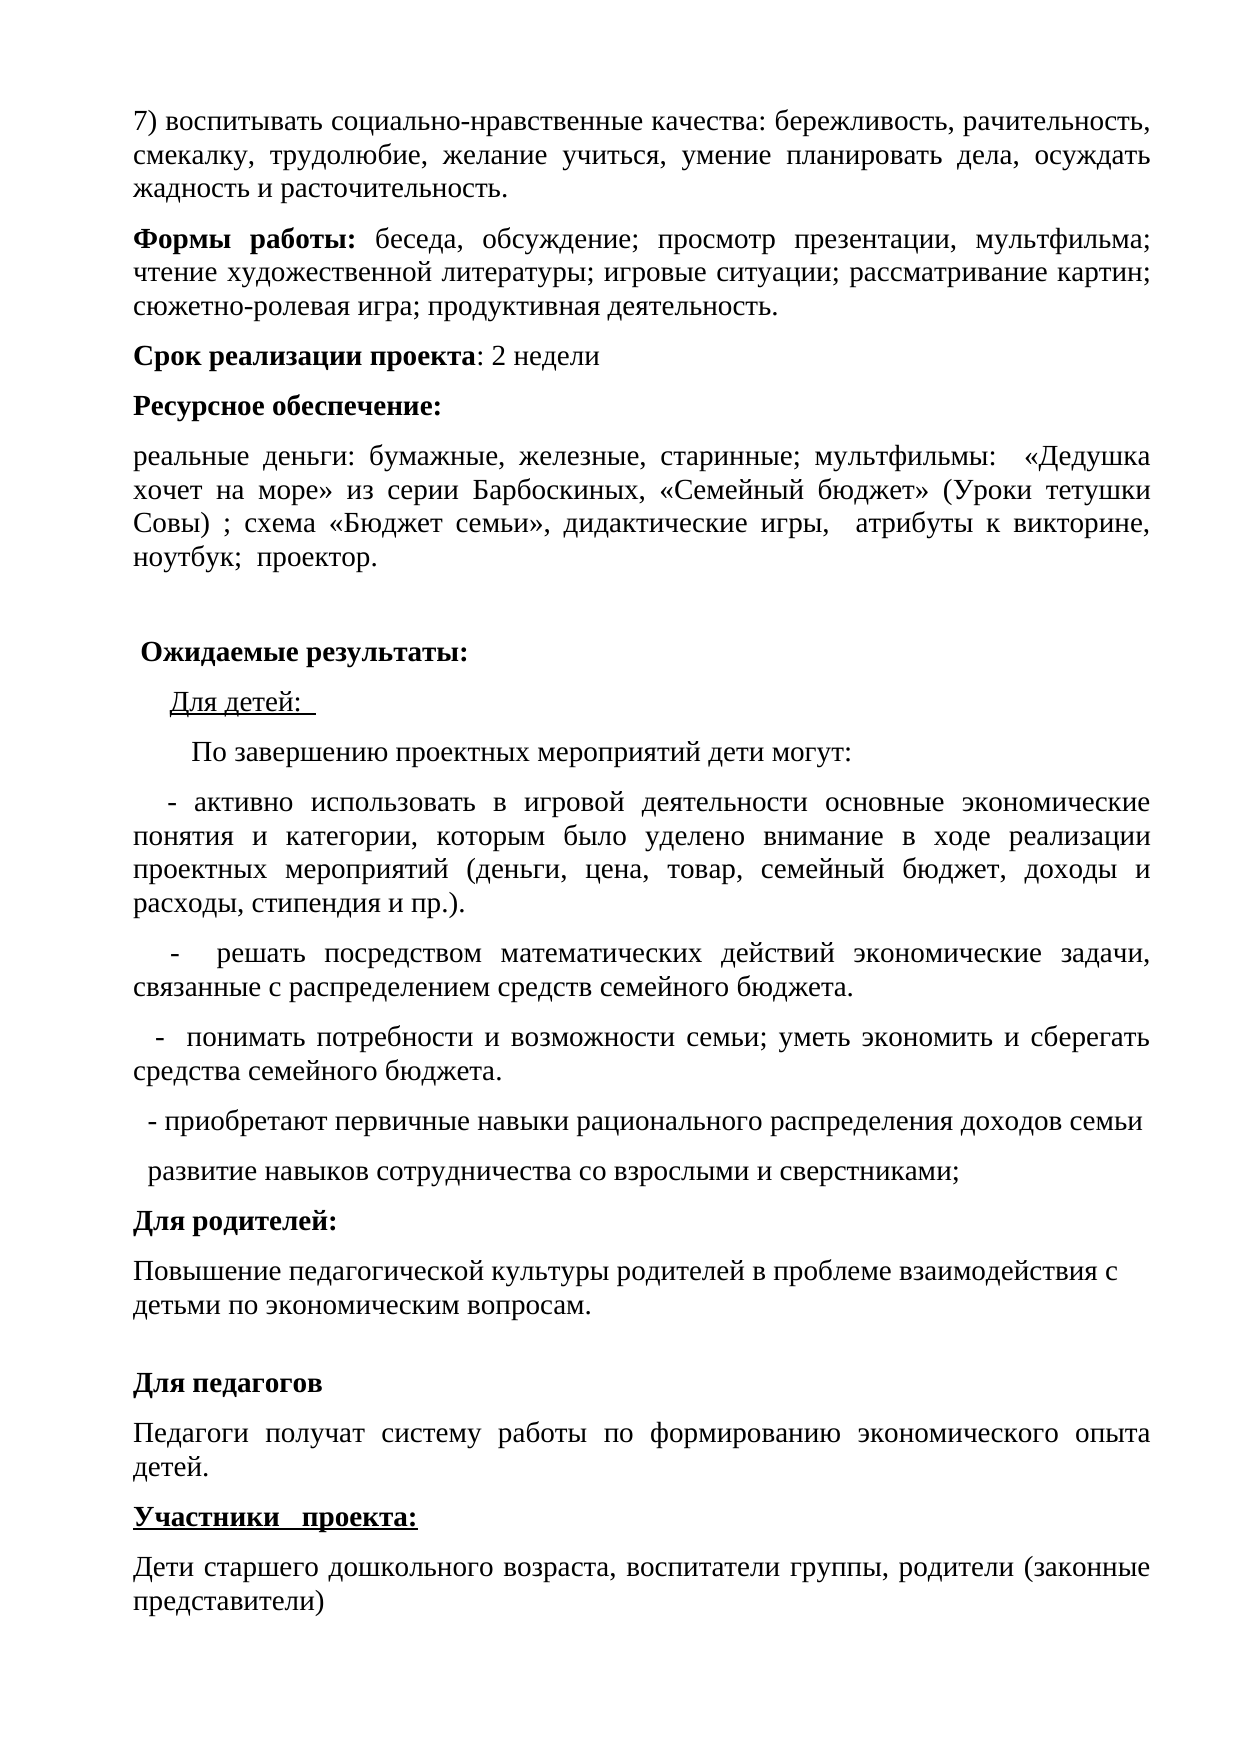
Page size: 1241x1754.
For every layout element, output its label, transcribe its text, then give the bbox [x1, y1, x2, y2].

text Повышение педагогической культуры родителей в проблеме взаимодействия с детьми по экономическим вопросам. [133, 1253, 1152, 1349]
text Срок реализации проекта: 2 недели [133, 338, 1152, 372]
text По завершению проектных мероприятий дети могут: [133, 734, 1152, 768]
text Участники проекта: [133, 1499, 1152, 1533]
text - приобретают первичные навыки рационального распределения доходов семьи [133, 1103, 1152, 1136]
text Формы работы: беседа, обсуждение; просмотр презентации, мультфильма; чтение художественной литературы; игровые ситуации; рассматривание картин; сюжетно-ролевая игра; продуктивная деятельность. [133, 221, 1152, 321]
text Дети старшего дошкольного возраста, воспитатели группы, родители (законные представители) [133, 1549, 1152, 1617]
text Педагоги получат систему работы по формированию экономического опыта детей. [133, 1416, 1152, 1483]
text - активно использовать в игровой деятельности основные экономические понятия и категории, которым было уделено внимание в ходе реализации проектных мероприятий (деньги, цена, товар, семейный бюджет, доходы и расходы, стипендия и пр.). [133, 784, 1152, 919]
text Ожидаемые результаты: [133, 634, 1152, 667]
text Для педагогов [133, 1365, 1152, 1399]
text - понимать потребности и возможности семьи; уметь экономить и сберегать средства семейного бюджета. [133, 1019, 1152, 1086]
text Для родителей: [133, 1203, 1152, 1237]
text Ресурсное обеспечение: [133, 388, 1152, 422]
text реальные деньги: бумажные, железные, старинные; мультфильмы: «Дедушка хочет на море» из серии Барбоскиных, «Семейный бюджет» (Уроки тетушки Совы) ; схема «Бюджет семьи», дидактические игры, атрибуты к викторине, ноутбук; проектор. [133, 438, 1152, 573]
text - решать посредством математических действий экономические задачи, связанные с распределением средств семейного бюджета. [133, 935, 1152, 1002]
text 7) воспитывать социально-нравственные качества: бережливость, рачительность, смекалку, трудолюбие, желание учиться, умение планировать дела, осуждать жадность и расточительность. [133, 103, 1152, 204]
text Для детей: [133, 684, 1152, 718]
text развитие навыков сотрудничества со взрослыми и сверстниками; [133, 1153, 1152, 1187]
